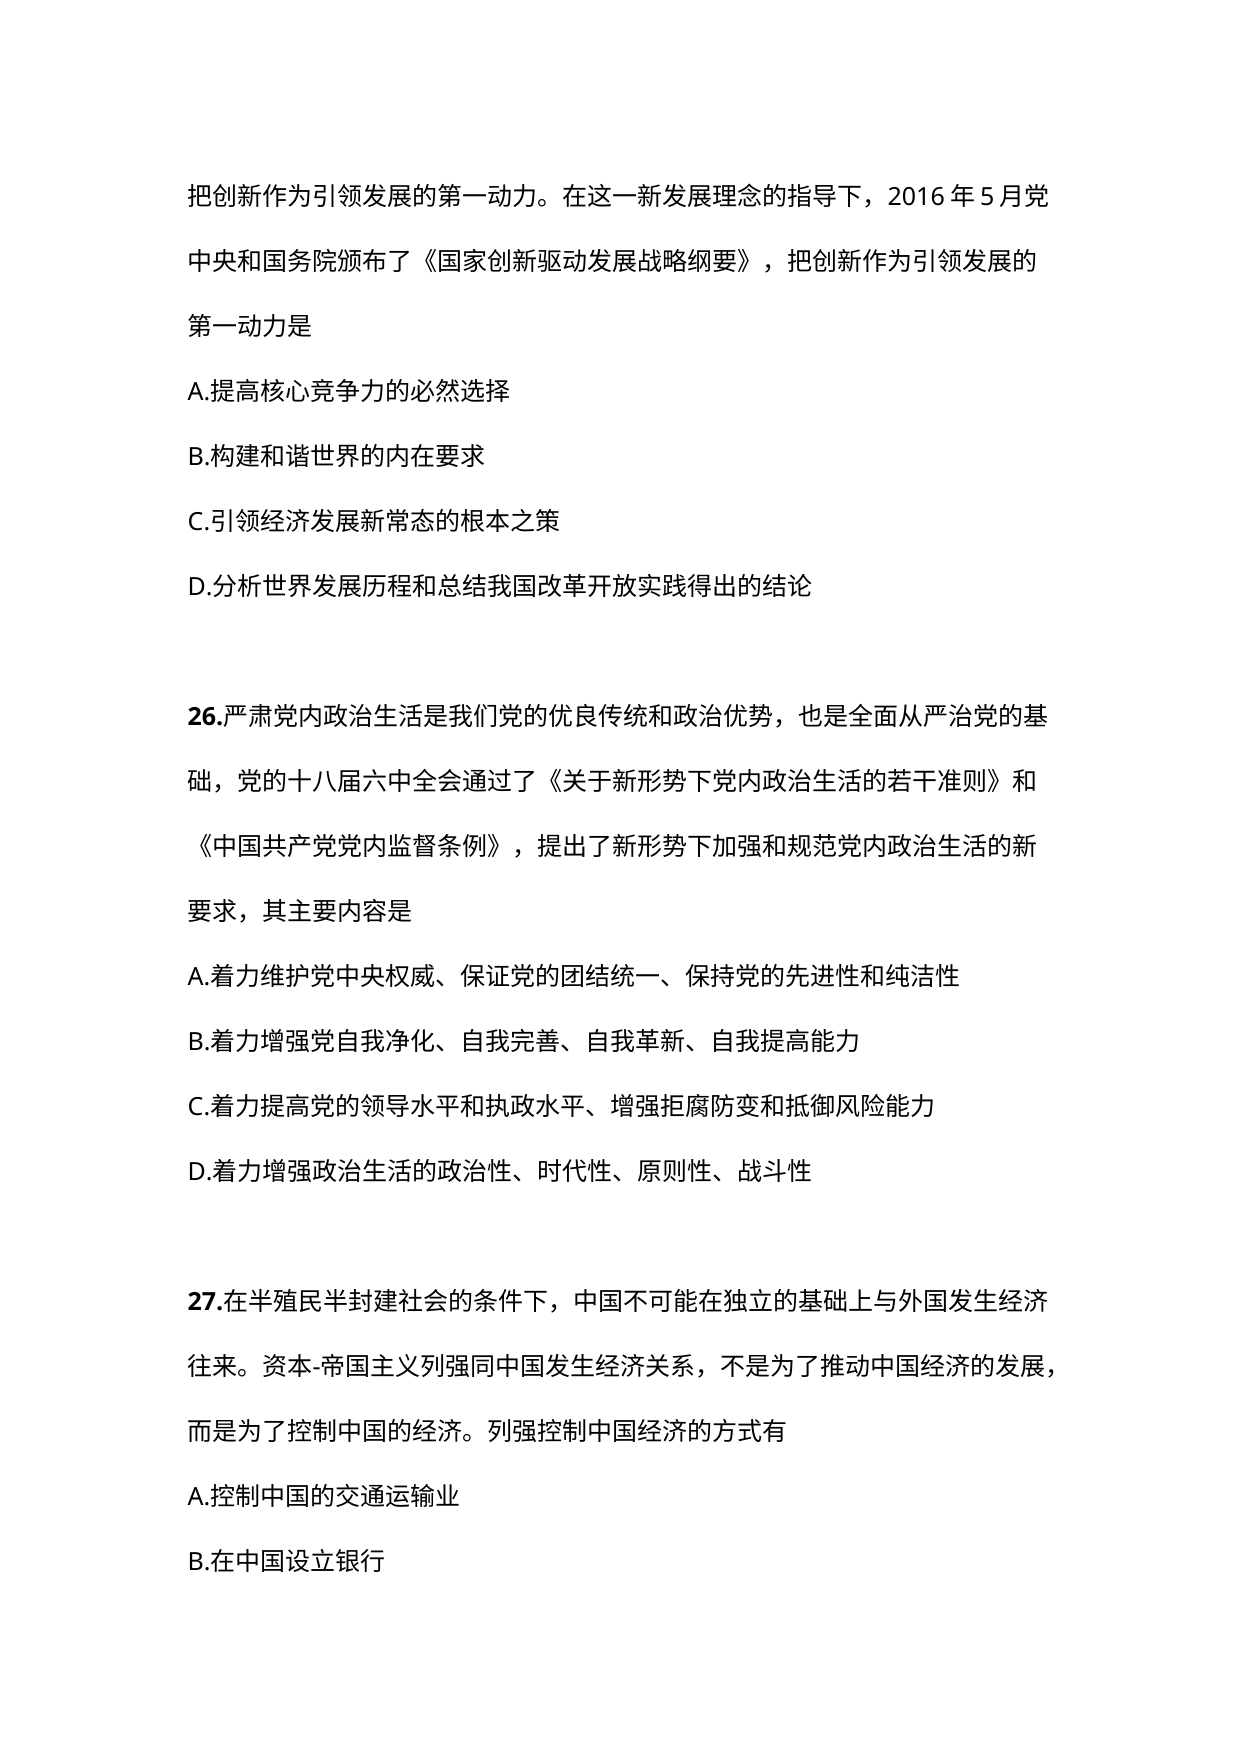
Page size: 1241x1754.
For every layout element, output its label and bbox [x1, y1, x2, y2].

text [187, 162, 1053, 1592]
